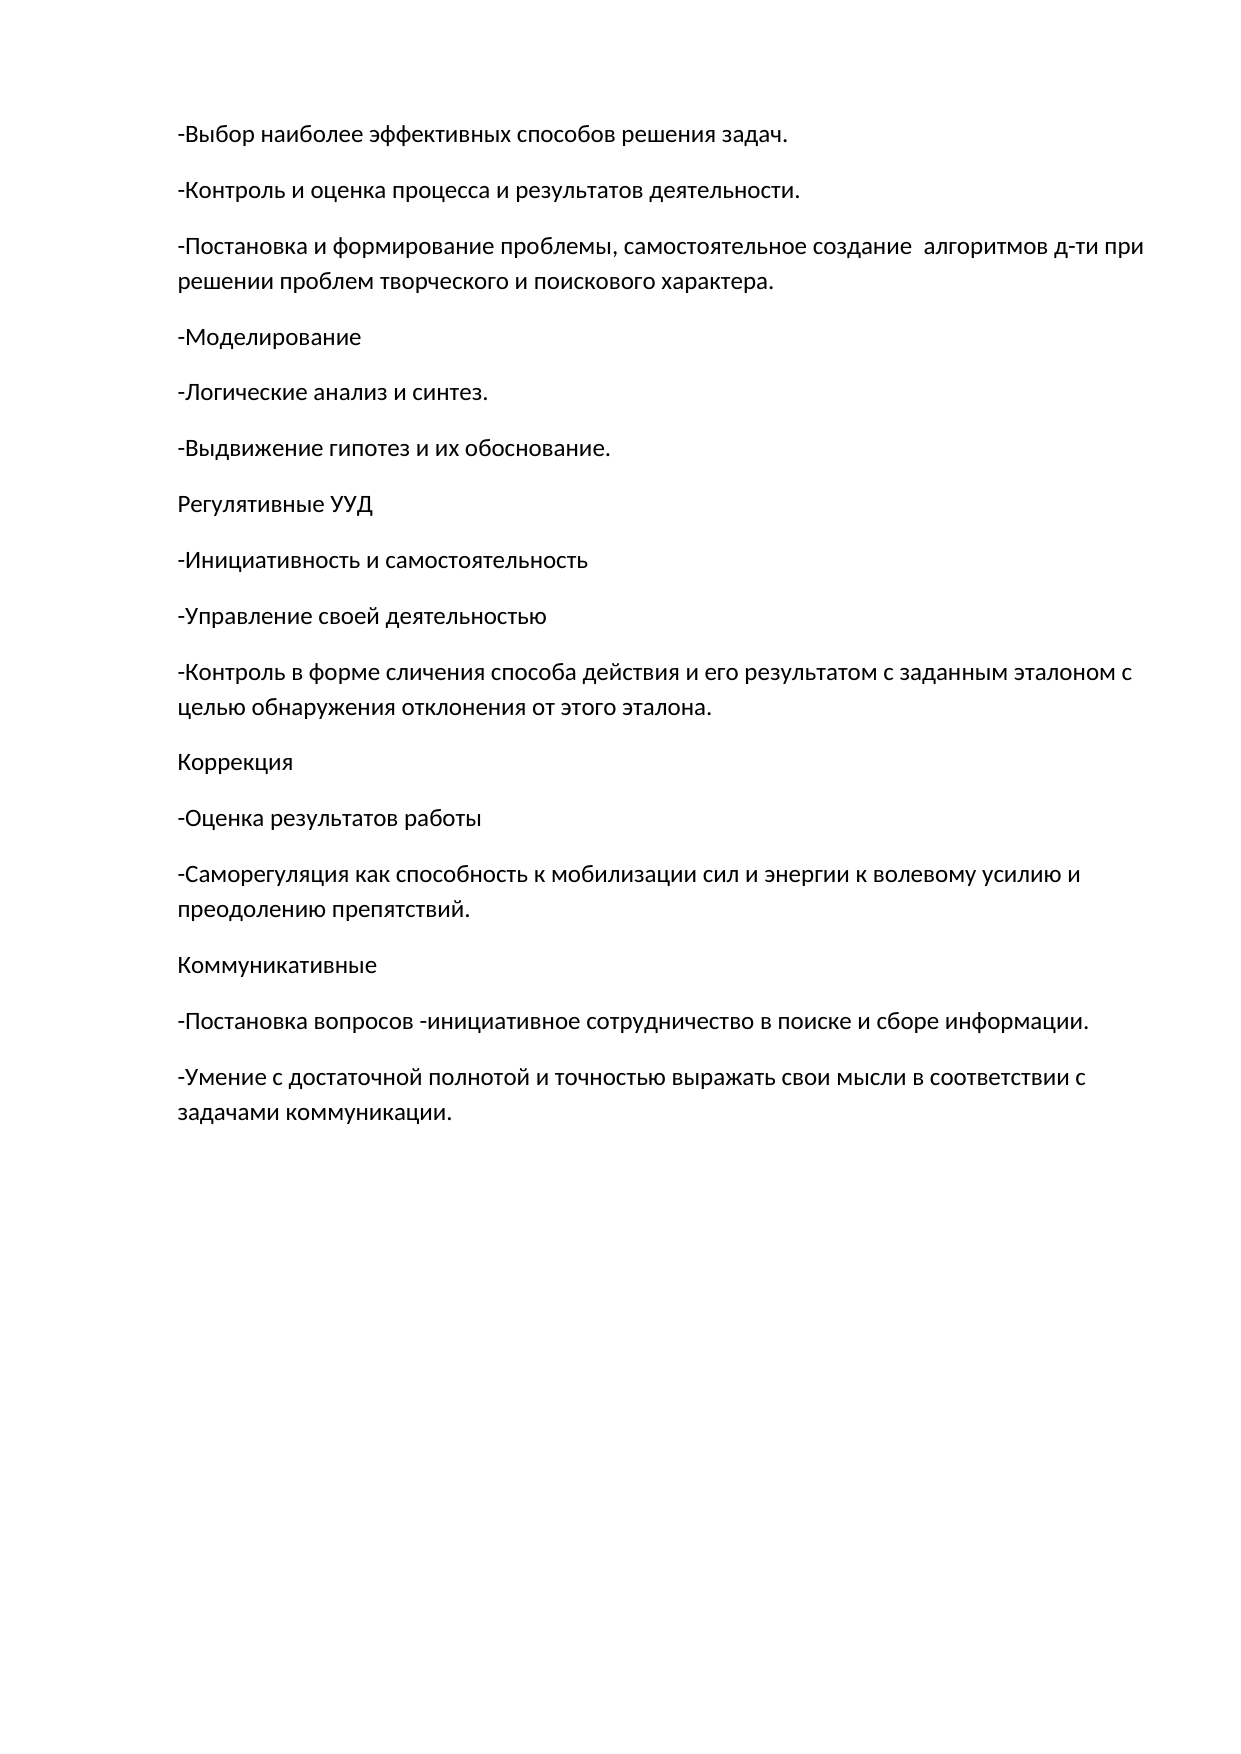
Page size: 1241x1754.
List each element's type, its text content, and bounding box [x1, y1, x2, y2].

text -Инициативность и самостоятельность [177, 544, 1152, 574]
text -Выбор наиболее эффективных способов решения задач. [177, 118, 1152, 149]
text -Контроль в форме сличения способа действия и его результатом с заданным эталоном с целью обнаружения отклонения от этого эталона. [177, 656, 1152, 721]
text -Умение с достаточной полнотой и точностью выражать свои мысли в соответствии с задачами коммуникации. [177, 1061, 1152, 1126]
text -Выдвижение гипотез и их обоснование. [177, 432, 1152, 463]
text -Постановка и формирование проблемы, самостоятельное создание алгоритмов д-ти при решении проблем творческого и поискового характера. [177, 230, 1152, 295]
text -Оценка результатов работы [177, 802, 1152, 833]
text -Постановка вопросов -инициативное сотрудничество в поиске и сборе информации. [177, 1005, 1152, 1035]
text -Управление своей деятельностью [177, 600, 1152, 630]
text -Контроль и оценка процесса и результатов деятельности. [177, 174, 1152, 204]
text -Логические анализ и синтез. [177, 376, 1152, 407]
text Регулятивные УУД [177, 488, 1152, 519]
text Коммуникативные [177, 949, 1152, 979]
text Коррекция [177, 746, 1152, 777]
text -Саморегуляция как способность к мобилизации сил и энергии к волевому усилию и преодолению препятствий. [177, 858, 1152, 924]
text -Моделирование [177, 321, 1152, 351]
